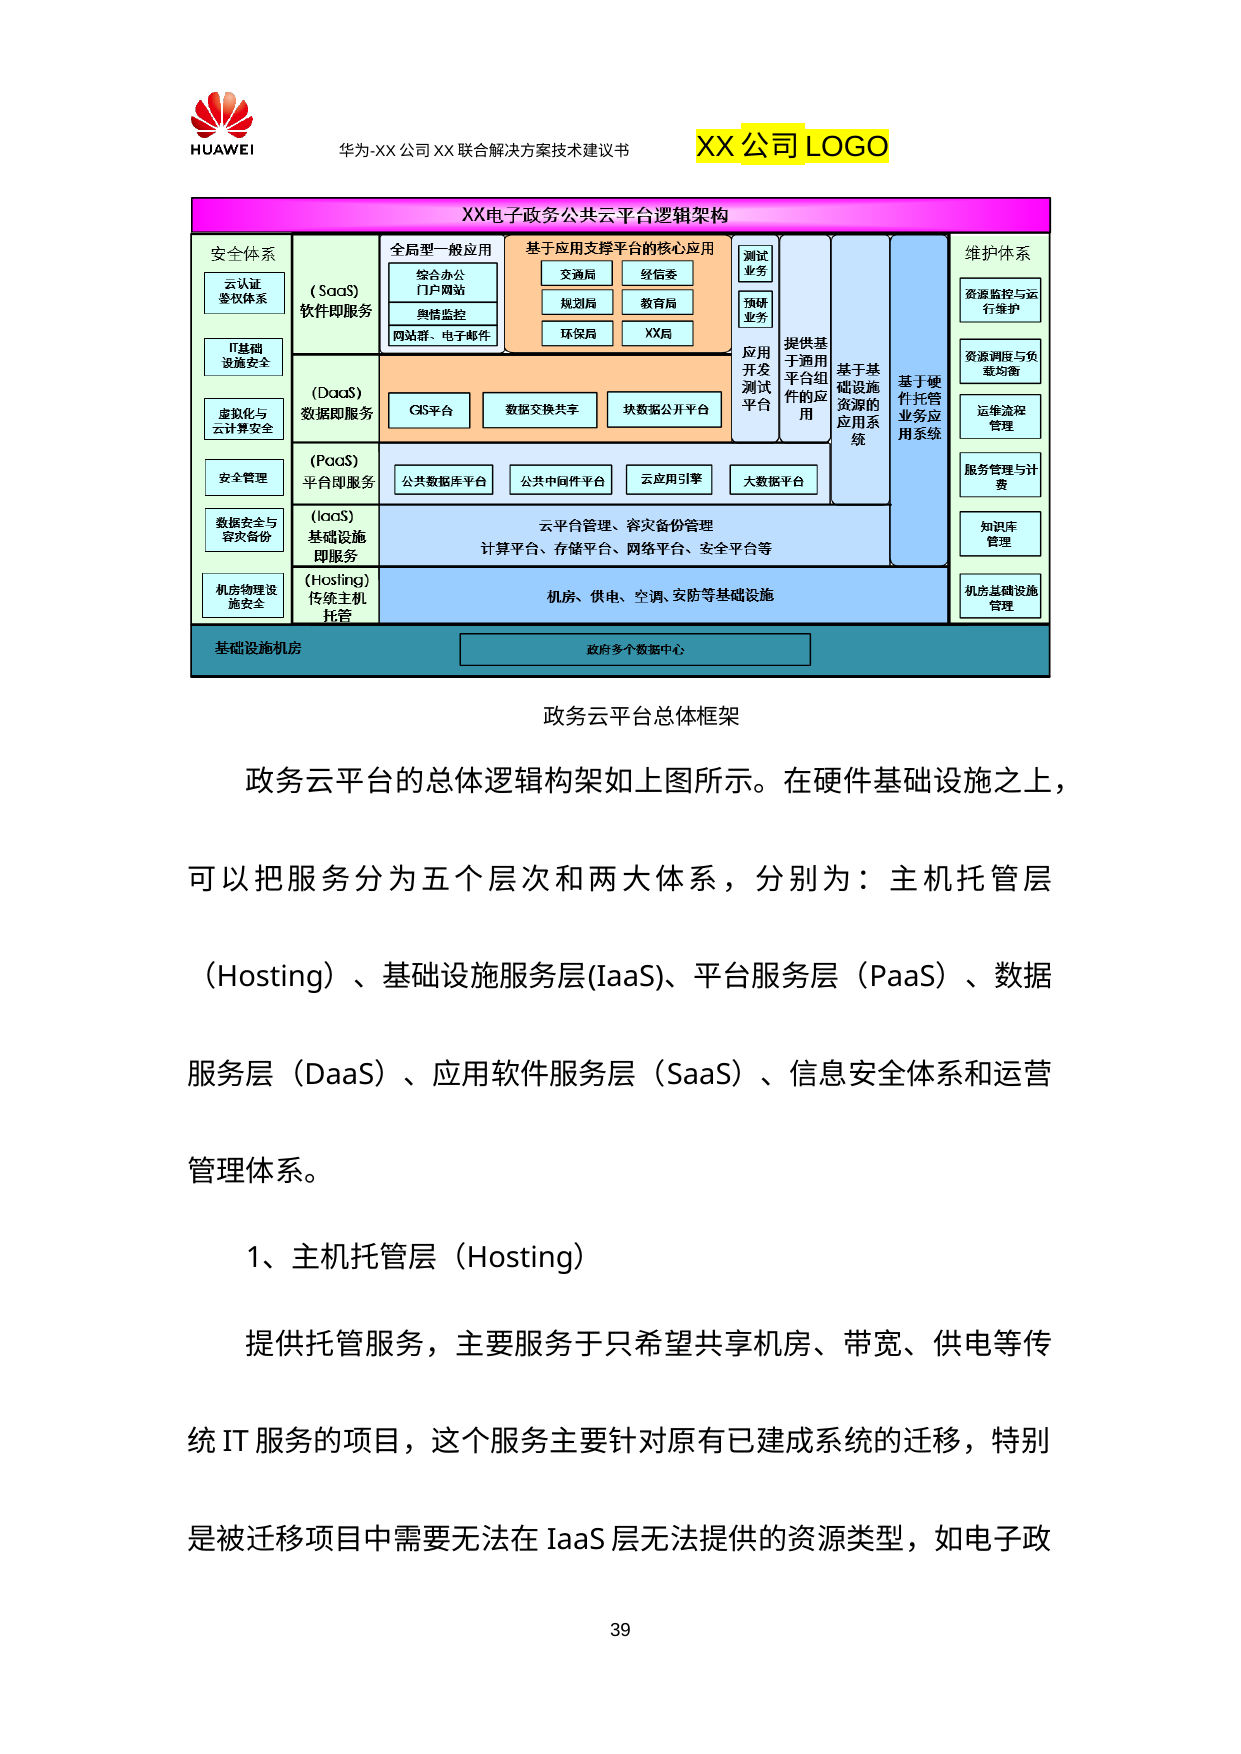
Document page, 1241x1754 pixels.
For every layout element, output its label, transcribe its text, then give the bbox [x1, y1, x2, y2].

text 1、主机托管层（Hosting） [187, 1223, 1053, 1288]
text 政务云平台总体框架 [187, 698, 1053, 731]
text 政务云平台的总体逻辑构架如上图所示。在硬件基础设施之上，可以把服务分为五个层次和两大体系，分别为：主机托管层（Hosting）、基础设施服务层(IaaS)、平台服务层（PaaS）、数据服务层（DaaS）、应用软件服务层（SaaS）、信息安全体系和运营管理体系。 [187, 747, 1053, 1202]
text 提供托管服务，主要服务于只希望共享机房、带宽、供电等传统IT服务的项目，这个服务主要针对原有已建成系统的迁移，特别是被迁移项目中需要无法在IaaS层无法提供的资源类型，如电子政务专网的物理服务器资源。 [187, 1309, 1053, 1569]
picture [187, 194, 1053, 679]
picture [187, 88, 256, 157]
